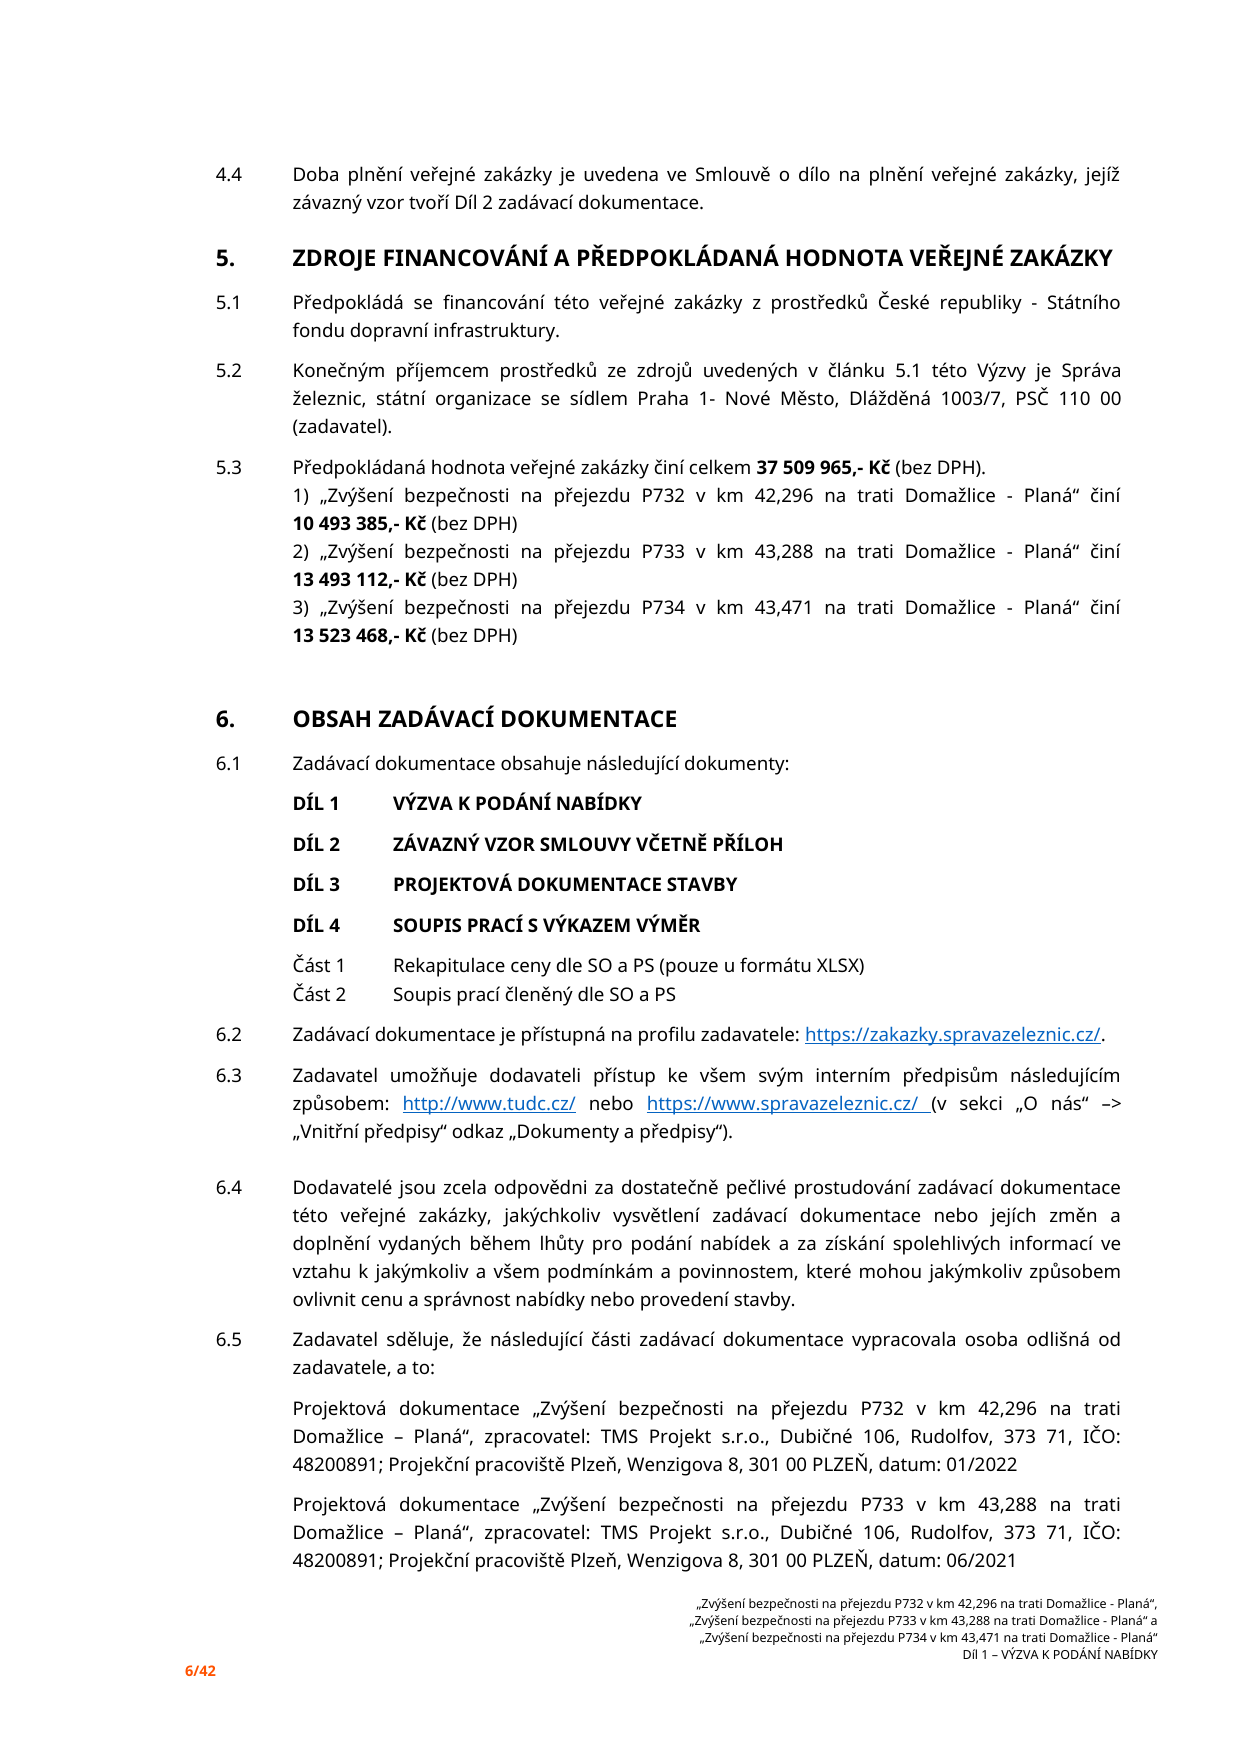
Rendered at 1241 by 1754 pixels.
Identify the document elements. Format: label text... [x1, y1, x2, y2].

text Předpokládaná hodnota veřejné zakázky činí celkem 37 509 965,- Kč (bez DPH). [216, 454, 1122, 480]
text Zadávací dokumentace obsahuje následující dokumenty: [216, 750, 1122, 776]
text Předpokládá se financování této veřejné zakázky z prostředků České republiky - Státního fondu dopravní infrastruktury. [216, 289, 1122, 343]
text Část 2 Soupis prací členěný dle SO a PS [292, 981, 1122, 1006]
text DÍL 1 VÝZVA K PODÁNÍ NABÍDKY [292, 791, 1122, 816]
text DÍL 4 SOUPIS PRACÍ S VÝKAZEM VÝMĚR [292, 912, 1122, 938]
text Zadávací dokumentace je přístupná na profilu zadavatele: https://zakazky.spravazeleznic.cz/. [216, 1021, 1122, 1047]
text ZDROJE FINANCOVÁNÍ A PŘEDPOKLÁDANÁ HODNOTA VEŘEJNÉ ZAKÁZKY [216, 242, 1122, 273]
text Dodavatelé jsou zcela odpovědni za dostatečně pečlivé prostudování zadávací dokumentace této veřejné zakázky, jakýchkoliv vysvětlení zadávací dokumentace nebo jejích změn a doplnění vydaných během lhůty pro podání nabídek a za získání spolehlivých informací ve vztahu k jakýmkoliv a všem podmínkám a povinnostem, které mohou jakýmkoliv způsobem ovlivnit cenu a správnost nabídky nebo provedení stavby. [216, 1174, 1122, 1312]
list 1) „Zvýšení bezpečnosti na přejezdu P732 v km 42,296 na trati Domažlice - Planá“ činí 10 493 385,- Kč (bez DPH) [292, 482, 1122, 536]
text OBSAH ZADÁVACÍ DOKUMENTACE [216, 703, 1122, 734]
text DÍL 2 ZÁVAZNÝ VZOR SMLOUVY VČETNĚ PŘÍLOH [292, 831, 1122, 857]
list 3) „Zvýšení bezpečnosti na přejezdu P734 v km 43,471 na trati Domažlice - Planá“ činí 13 523 468,- Kč (bez DPH) [292, 594, 1122, 648]
text Zadavatel umožňuje dodavateli přístup ke všem svým interním předpisům následujícím způsobem: http://www.tudc.cz/ nebo https://www.spravazeleznic.cz/ (v sekci „O nás“ –> „Vnitřní předpisy“ odkaz „Dokumenty a předpisy“). [216, 1062, 1122, 1143]
text Doba plnění veřejné zakázky je uvedena ve Smlouvě o dílo na plnění veřejné zakázky, jejíž závazný vzor tvoří Díl 2 zadávací dokumentace. [216, 161, 1122, 215]
text DÍL 3 PROJEKTOVÁ DOKUMENTACE STAVBY [292, 872, 1122, 897]
list 2) „Zvýšení bezpečnosti na přejezdu P733 v km 43,288 na trati Domažlice - Planá“ činí 13 493 112,- Kč (bez DPH) [292, 538, 1122, 592]
text Část 1 Rekapitulace ceny dle SO a PS (pouze u formátu XLSX) [292, 953, 1122, 978]
list Projektová dokumentace „Zvýšení bezpečnosti na přejezdu P732 v km 42,296 na trati Domažlice – Planá“, zpracovatel: TMS Projekt s.r.o., Dubičné 106, Rudolfov, 373 71, IČO: 48200891; Projekční pracoviště Plzeň, Wenzigova 8, 301 00 PLZEŇ, datum: 01/2022 [292, 1395, 1122, 1477]
list Projektová dokumentace „Zvýšení bezpečnosti na přejezdu P733 v km 43,288 na trati Domažlice – Planá“, zpracovatel: TMS Projekt s.r.o., Dubičné 106, Rudolfov, 373 71, IČO: 48200891; Projekční pracoviště Plzeň, Wenzigova 8, 301 00 PLZEŇ, datum: 06/2021 [292, 1492, 1122, 1573]
text Konečným příjemcem prostředků ze zdrojů uvedených v článku 5.1 této Výzvy je Správa železnic, státní organizace se sídlem Praha 1- Nové Město, Dlážděná 1003/7, PSČ 110 00 (zadavatel). [216, 358, 1122, 439]
text Zadavatel sděluje, že následující části zadávací dokumentace vypracovala osoba odlišná od zadavatele, a to: [216, 1327, 1122, 1380]
